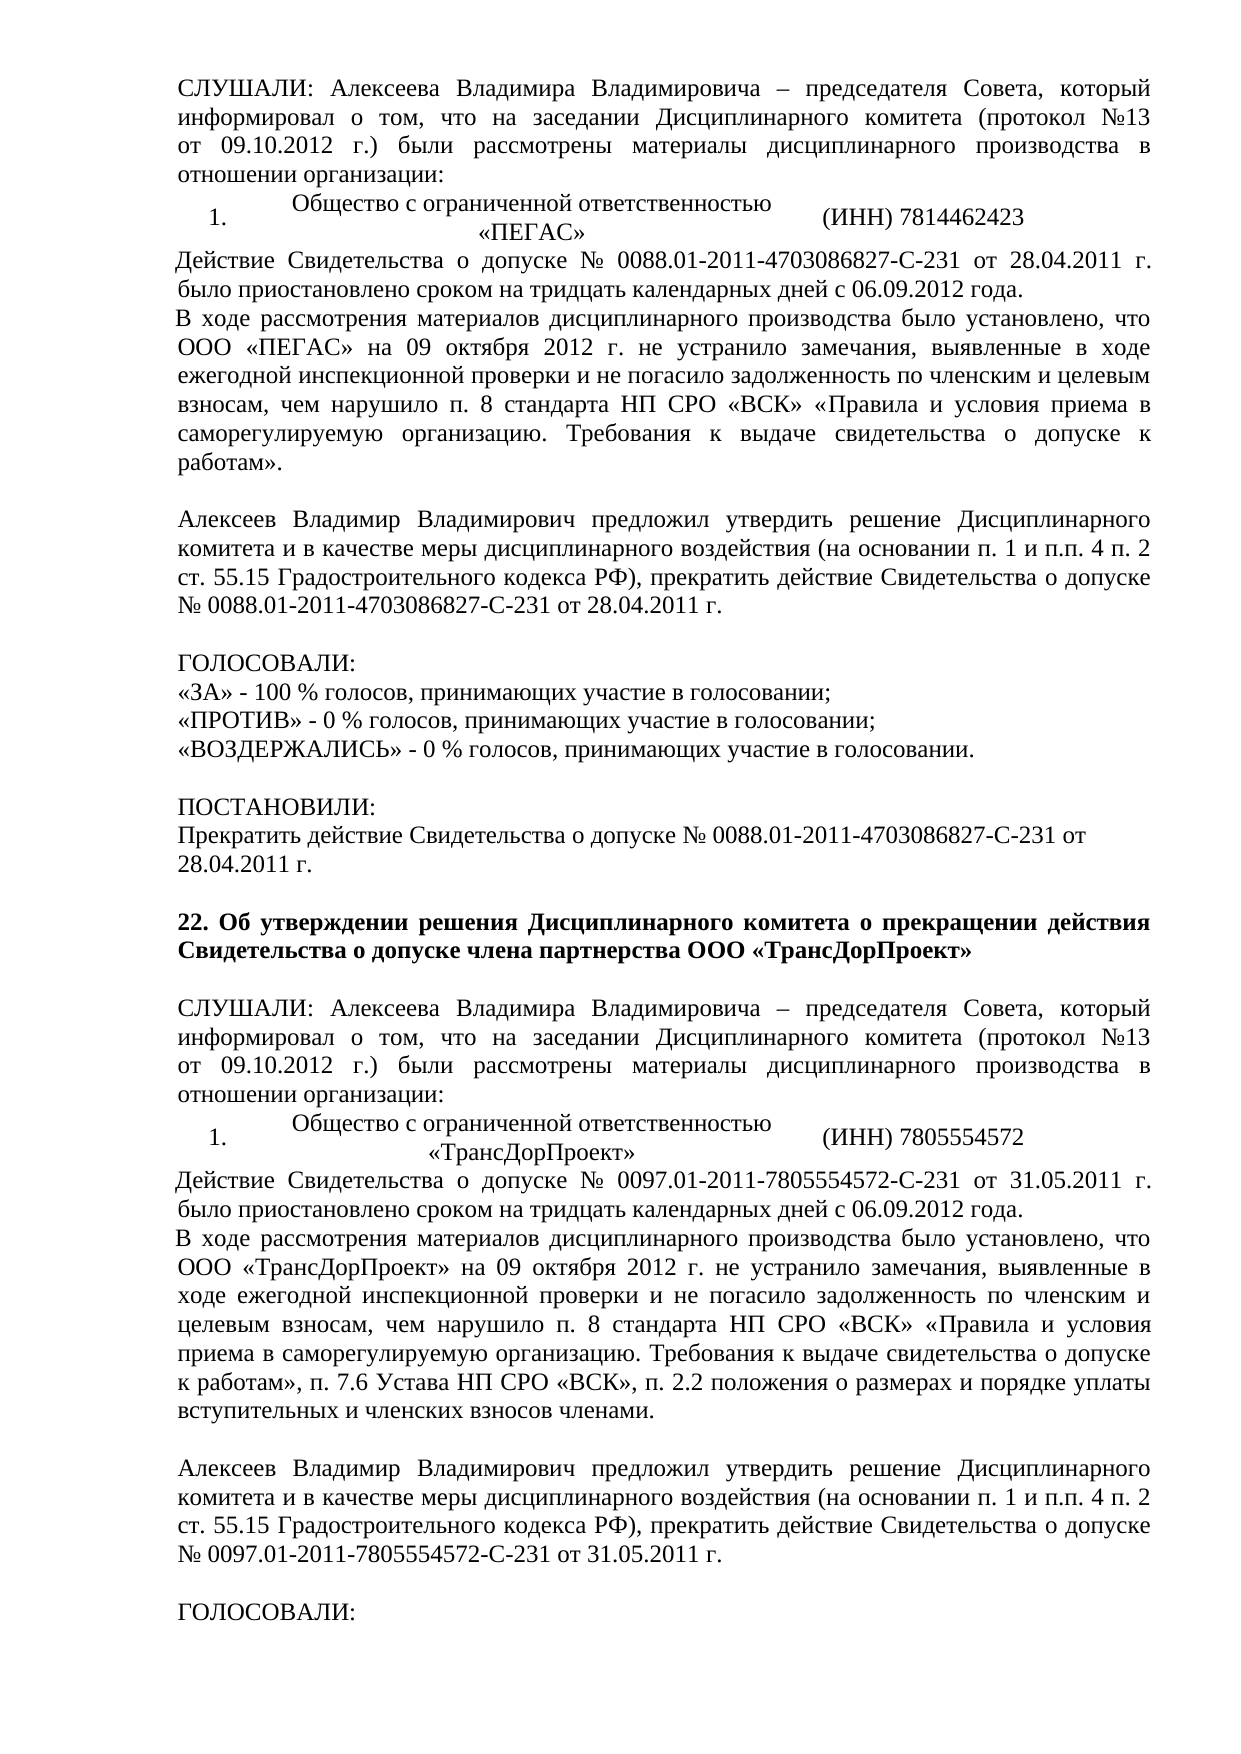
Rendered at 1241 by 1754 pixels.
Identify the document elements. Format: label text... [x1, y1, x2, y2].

text 22. Об утверждении решения Дисциплинарного комитета о прекращении действия Свидетельства о допуске члена партнерства ООО «ТрансДорПроект» [177, 907, 1152, 964]
text Прекратить действие Свидетельства о допуске № 0088.01-2011-4703086827-С-231 от 28.04.2011 г. [177, 821, 1152, 878]
table_header Общество с ограниченной ответственностью «ТрансДорПроект» [266, 1108, 797, 1166]
text В ходе рассмотрения материалов дисциплинарного производства было установлено, что ООО «ТрансДорПроект» на 09 октября 2012 г. не устранило замечания, выявленные в ходе ежегодной инспекционной проверки и не погасило задолженность по членским и целевым взносам, чем нарушило п. 8 стандарта НП СРО «ВСК» «Правила и условия приема в саморегулируемую организацию. Требования к выдаче свидетельства о допуске к работам», п. 7.6 Устава НП СРО «ВСК», п. 2.2 положения о размерах и порядке уплаты вступительных и членских взносов членами. [175, 1223, 1152, 1424]
table_header 1. [166, 1108, 266, 1166]
text Действие Свидетельства о допуске № 0097.01-2011-7805554572-С-231 от 31.05.2011 г. было приостановлено сроком на тридцать календарных дней с 06.09.2012 года. [175, 1166, 1152, 1223]
table_header Общество с ограниченной ответственностью «ПЕГАС» [266, 188, 797, 246]
text ГОЛОСОВАЛИ: [177, 1597, 1152, 1626]
text ПОСТАНОВИЛИ: [177, 792, 1152, 821]
table_header (ИНН) 7814462423 [798, 188, 1049, 246]
text Алексеев Владимир Владимирович предложил утвердить решение Дисциплинарного комитета и в качестве меры дисциплинарного воздействия (на основании п. 1 и п.п. 4 п. 2 ст. 55.15 Градостроительного кодекса РФ), прекратить действие Свидетельства о допуске № 0088.01-2011-4703086827-С-231 от 28.04.2011 г. [177, 504, 1152, 619]
text ГОЛОСОВАЛИ: [177, 648, 1152, 677]
table_header 1. [166, 188, 266, 246]
text Алексеев Владимир Владимирович предложил утвердить решение Дисциплинарного комитета и в качестве меры дисциплинарного воздействия (на основании п. 1 и п.п. 4 п. 2 ст. 55.15 Градостроительного кодекса РФ), прекратить действие Свидетельства о допуске № 0097.01-2011-7805554572-С-231 от 31.05.2011 г. [177, 1453, 1152, 1568]
text СЛУШАЛИ: Алексеева Владимира Владимировича – председателя Совета, который информировал о том, что на заседании Дисциплинарного комитета (протокол №13 от 09.10.2012 г.) были рассмотрены материалы дисциплинарного производства в отношении организации: [177, 73, 1152, 188]
text Действие Свидетельства о допуске № 0088.01-2011-4703086827-С-231 от 28.04.2011 г. было приостановлено сроком на тридцать календарных дней с 06.09.2012 года. [175, 246, 1152, 303]
text «ПРОТИВ» - 0 % голосов, принимающих участие в голосовании; [177, 706, 1152, 734]
table_header (ИНН) 7805554572 [798, 1108, 1049, 1166]
text СЛУШАЛИ: Алексеева Владимира Владимировича – председателя Совета, который информировал о том, что на заседании Дисциплинарного комитета (протокол №13 от 09.10.2012 г.) были рассмотрены материалы дисциплинарного производства в отношении организации: [177, 993, 1152, 1108]
text «ВОЗДЕРЖАЛИСЬ» - 0 % голосов, принимающих участие в голосовании. [177, 734, 1152, 763]
text «ЗА» - 100 % голосов, принимающих участие в голосовании; [177, 677, 1152, 706]
text В ходе рассмотрения материалов дисциплинарного производства было установлено, что ООО «ПЕГАС» на 09 октября 2012 г. не устранило замечания, выявленные в ходе ежегодной инспекционной проверки и не погасило задолженность по членским и целевым взносам, чем нарушило п. 8 стандарта НП СРО «ВСК» «Правила и условия приема в саморегулируемую организацию. Требования к выдаче свидетельства о допуске к работам». [175, 303, 1152, 476]
